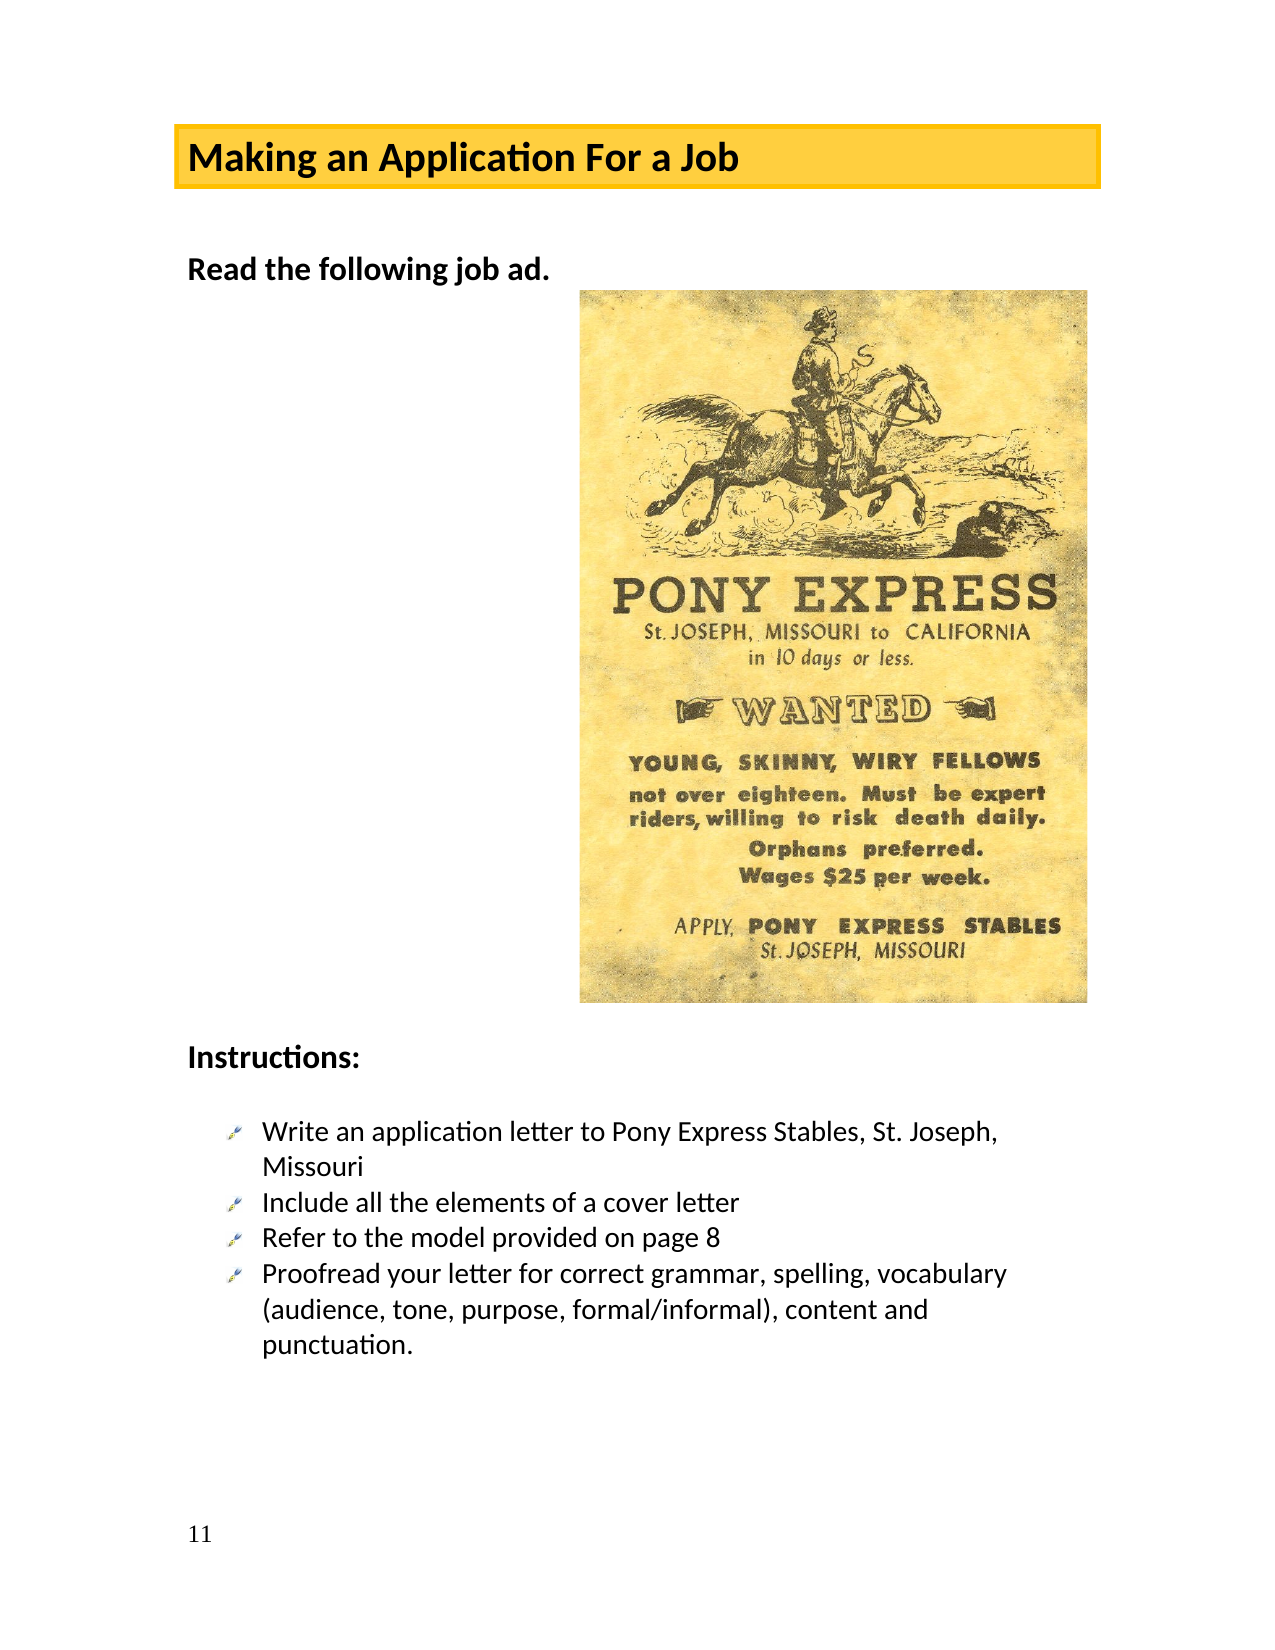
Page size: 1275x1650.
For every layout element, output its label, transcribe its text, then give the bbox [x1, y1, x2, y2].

picture [225, 1124, 243, 1141]
list Proofread your letter for correct grammar, spelling, vocabulary (audience, tone, purpose, formal/informal), content and punctuation. [225, 1255, 1087, 1362]
list Include all the elements of a cover letter [225, 1184, 1087, 1219]
subtitle Instructions: [187, 1036, 1087, 1077]
picture [579, 290, 1088, 1003]
picture [225, 1231, 243, 1248]
picture [225, 1266, 243, 1284]
list Refer to the model provided on page 8 [225, 1219, 1087, 1255]
picture [225, 1195, 243, 1213]
subtitle Read the following job ad. [187, 248, 1087, 288]
list Write an application letter to Pony Express Stables, St. Joseph, Missouri [225, 1113, 1087, 1184]
text Making an Application For a Job [179, 129, 1096, 184]
